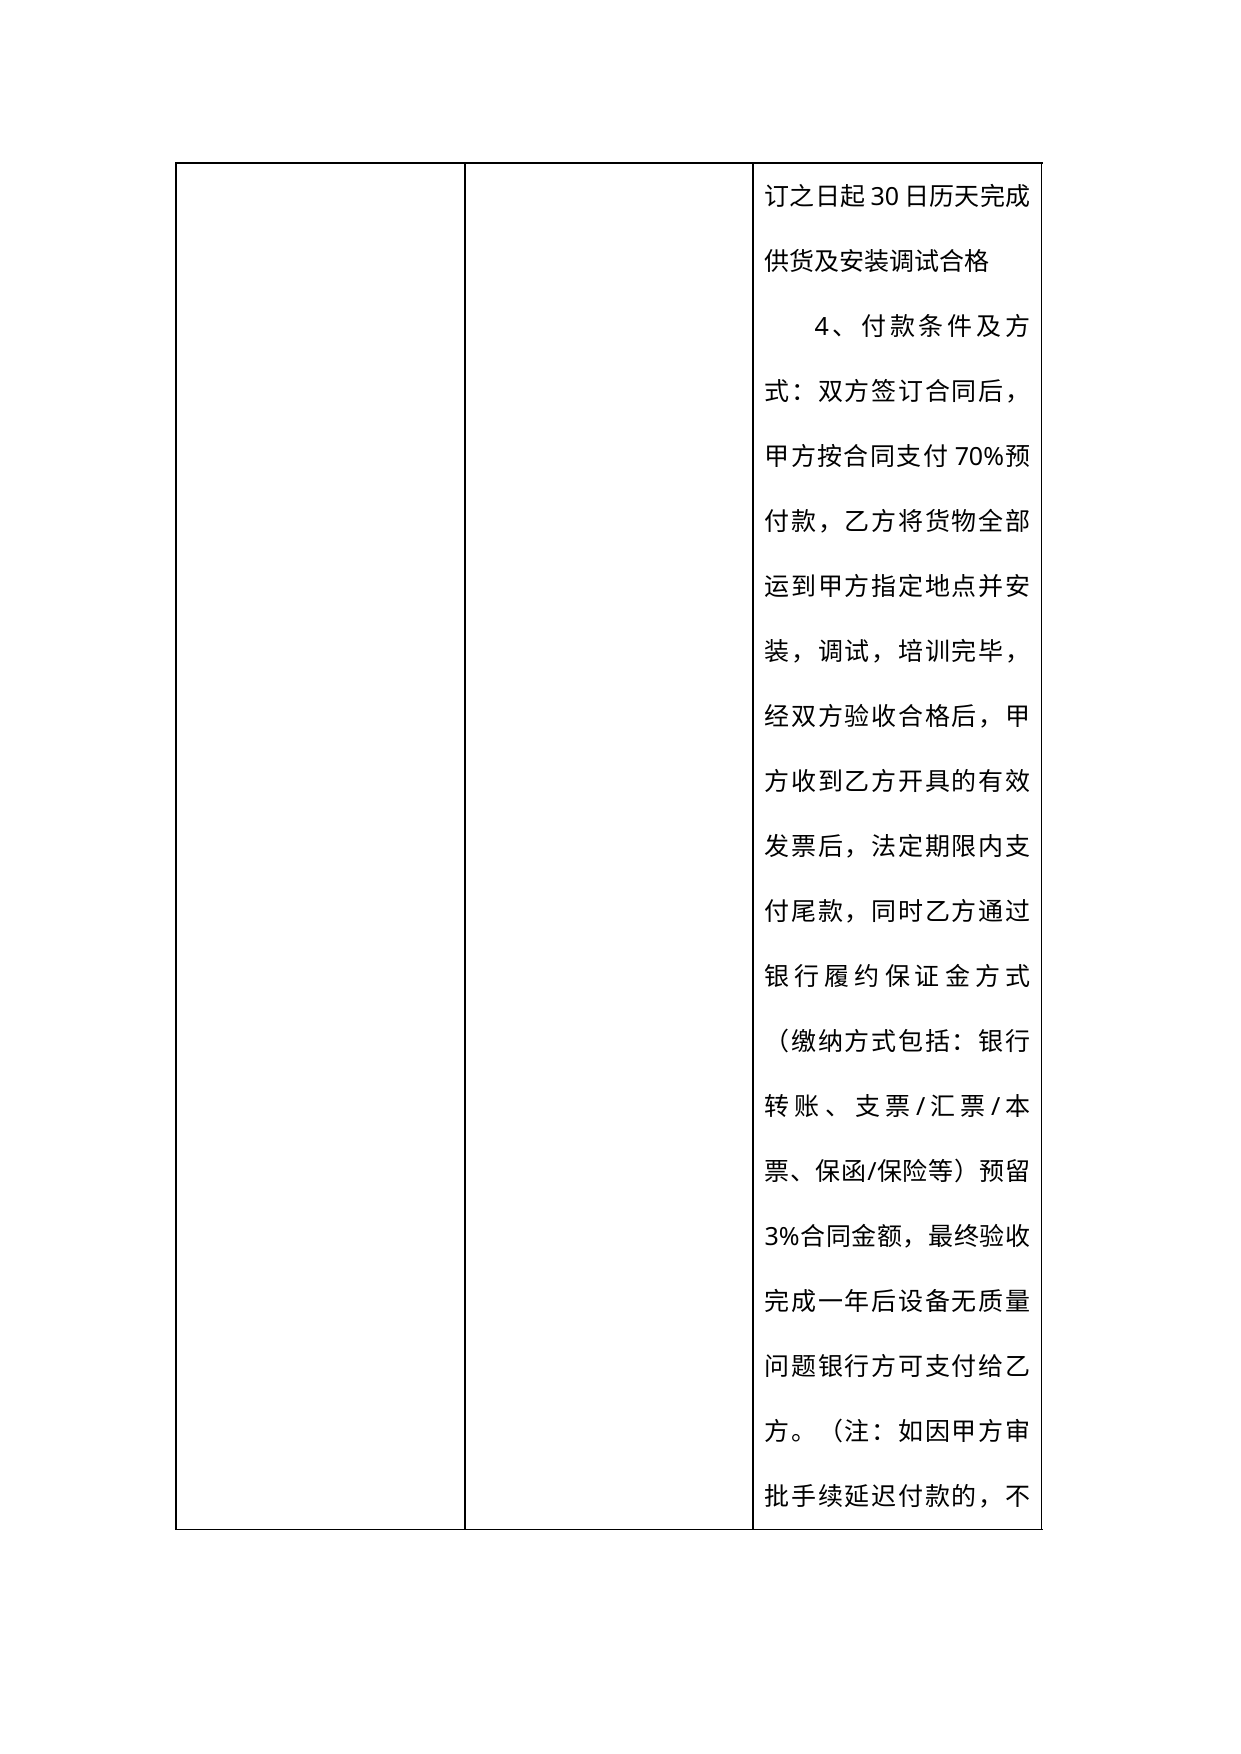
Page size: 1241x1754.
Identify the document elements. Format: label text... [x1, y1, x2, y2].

table_cell 1 [466, 164, 752, 1528]
table_cell ★ [177, 164, 464, 1528]
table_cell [754, 164, 1041, 1528]
